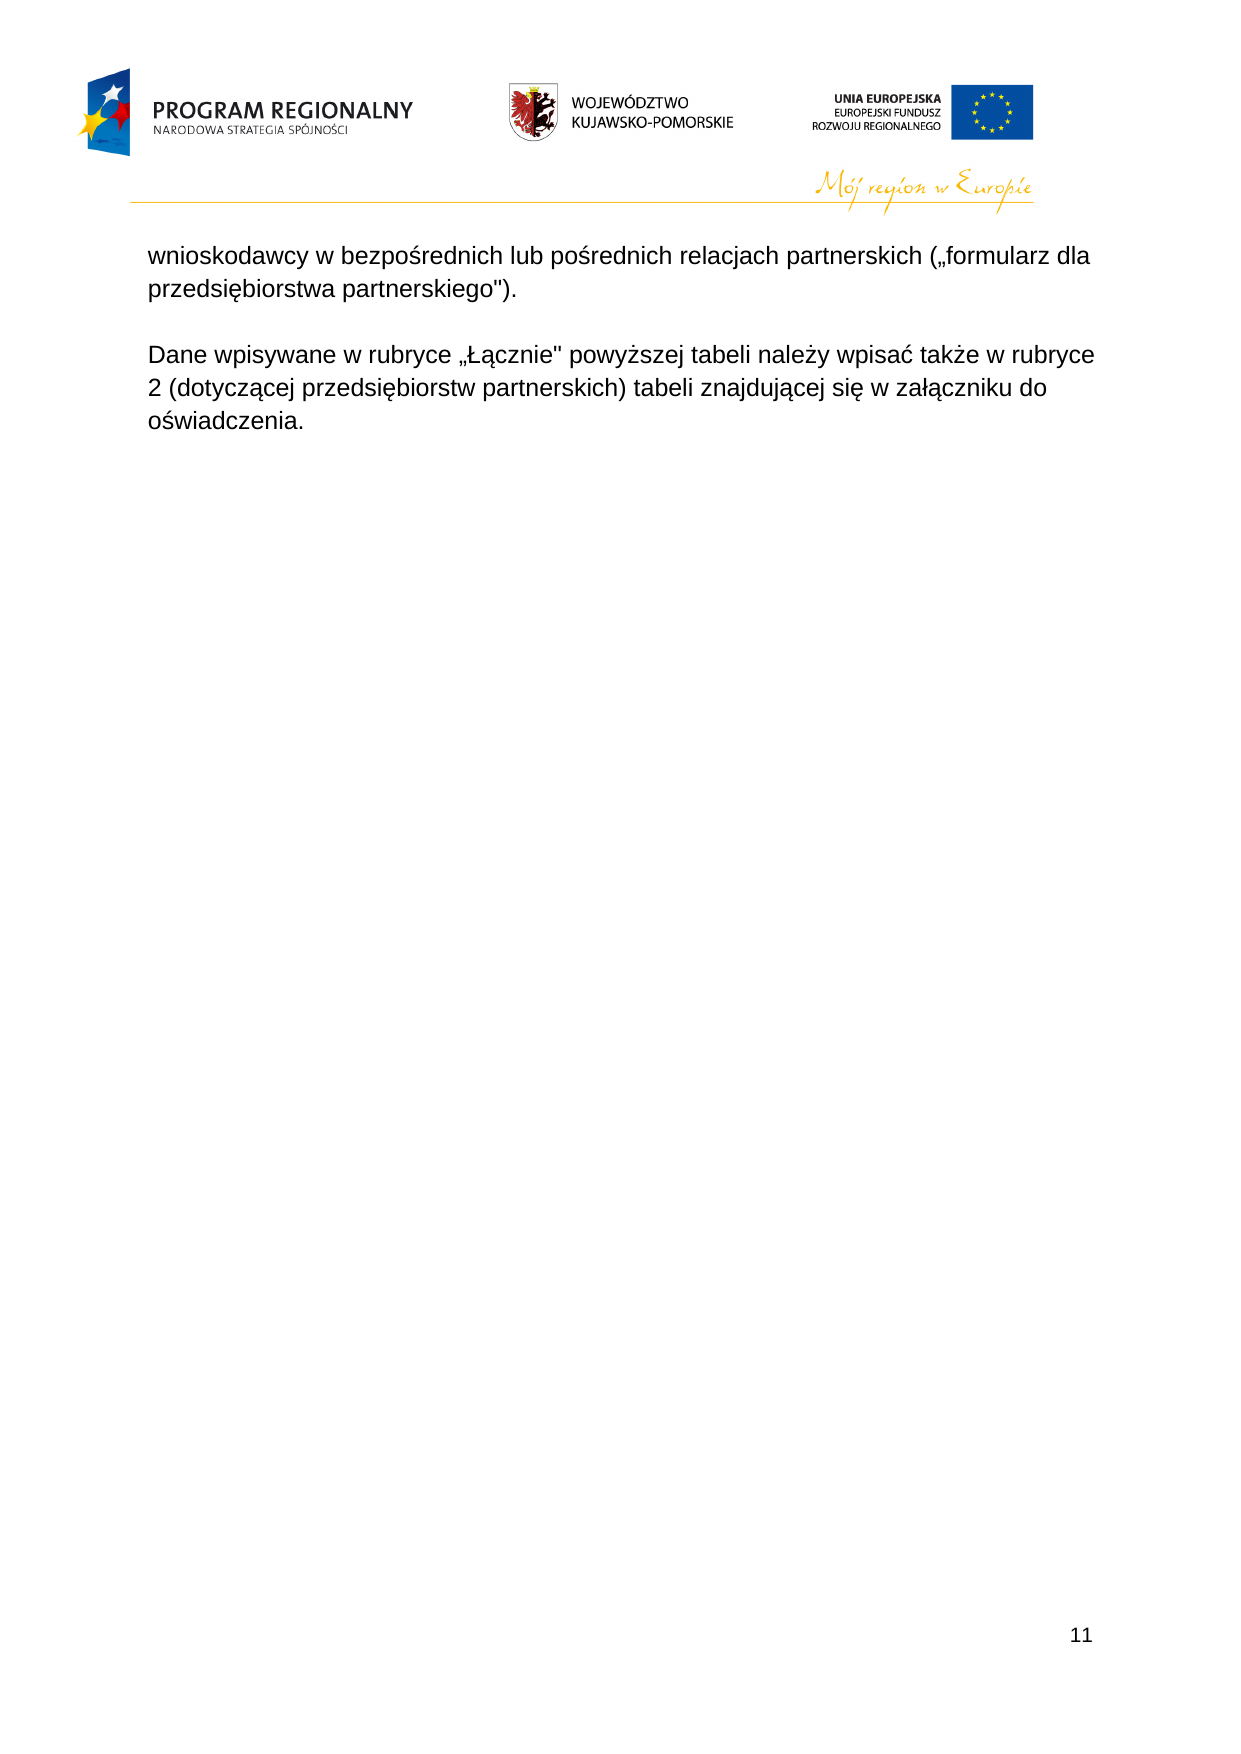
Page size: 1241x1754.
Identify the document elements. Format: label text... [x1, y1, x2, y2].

text Dane wpisywane w rubryce „Łącznie" powyższej tabeli należy wpisać także w rubryce 2 (dotyczącej przedsiębiorstw partnerskich) tabeli znajdującej się w załączniku do oświadczenia. [148, 340, 1098, 435]
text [148, 112, 1098, 303]
picture [0, 0, 1093, 237]
